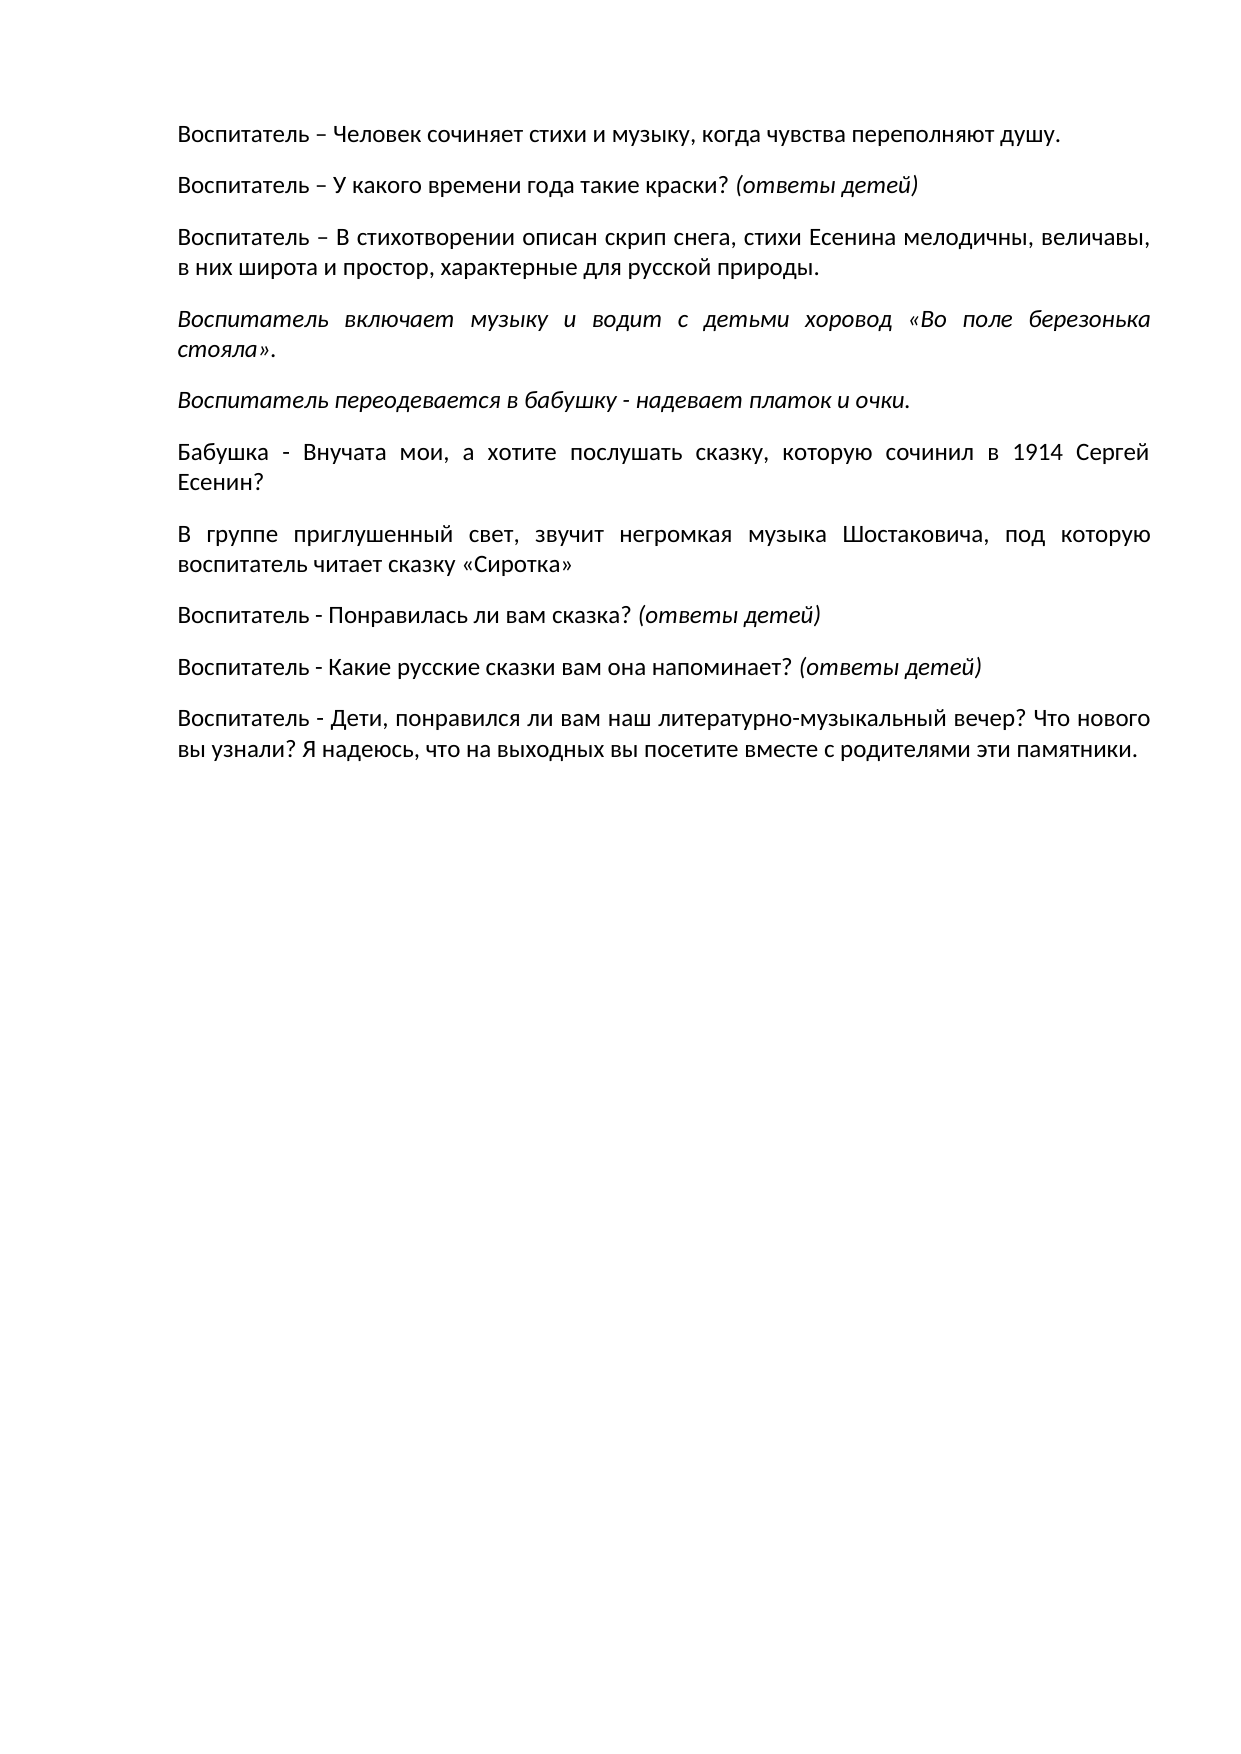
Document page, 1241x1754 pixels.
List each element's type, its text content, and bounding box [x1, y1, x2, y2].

text Воспитатель включает музыку и водит с детьми хоровод «Во поле березонька стояла». [177, 303, 1152, 364]
text Воспитатель – В стихотворении описан скрип снега, стихи Есенина мелодичны, величавы, в них широта и простор, характерные для русской природы. [177, 221, 1152, 282]
text Воспитатель переодевается в бабушку - надевает платок и очки. [177, 384, 1152, 415]
text Воспитатель – Человек сочиняет стихи и музыку, когда чувства переполняют душу. [177, 118, 1152, 149]
text Воспитатель – У какого времени года такие краски? (ответы детей) [177, 169, 1152, 200]
text Воспитатель - Понравилась ли вам сказка? (ответы детей) [177, 600, 1152, 630]
text Воспитатель - Дети, понравился ли вам наш литературно-музыкальный вечер? Что нового вы узнали? Я надеюсь, что на выходных вы посетите вместе с родителями эти памятники. [177, 702, 1152, 763]
text Бабушка - Внучата мои, а хотите послушать сказку, которую сочинил в 1914 Сергей Есенин? [177, 436, 1152, 497]
text Воспитатель - Какие русские сказки вам она напоминает? (ответы детей) [177, 651, 1152, 682]
text В группе приглушенный свет, звучит негромкая музыка Шостаковича, под которую воспитатель читает сказку «Сиротка» [177, 518, 1152, 579]
